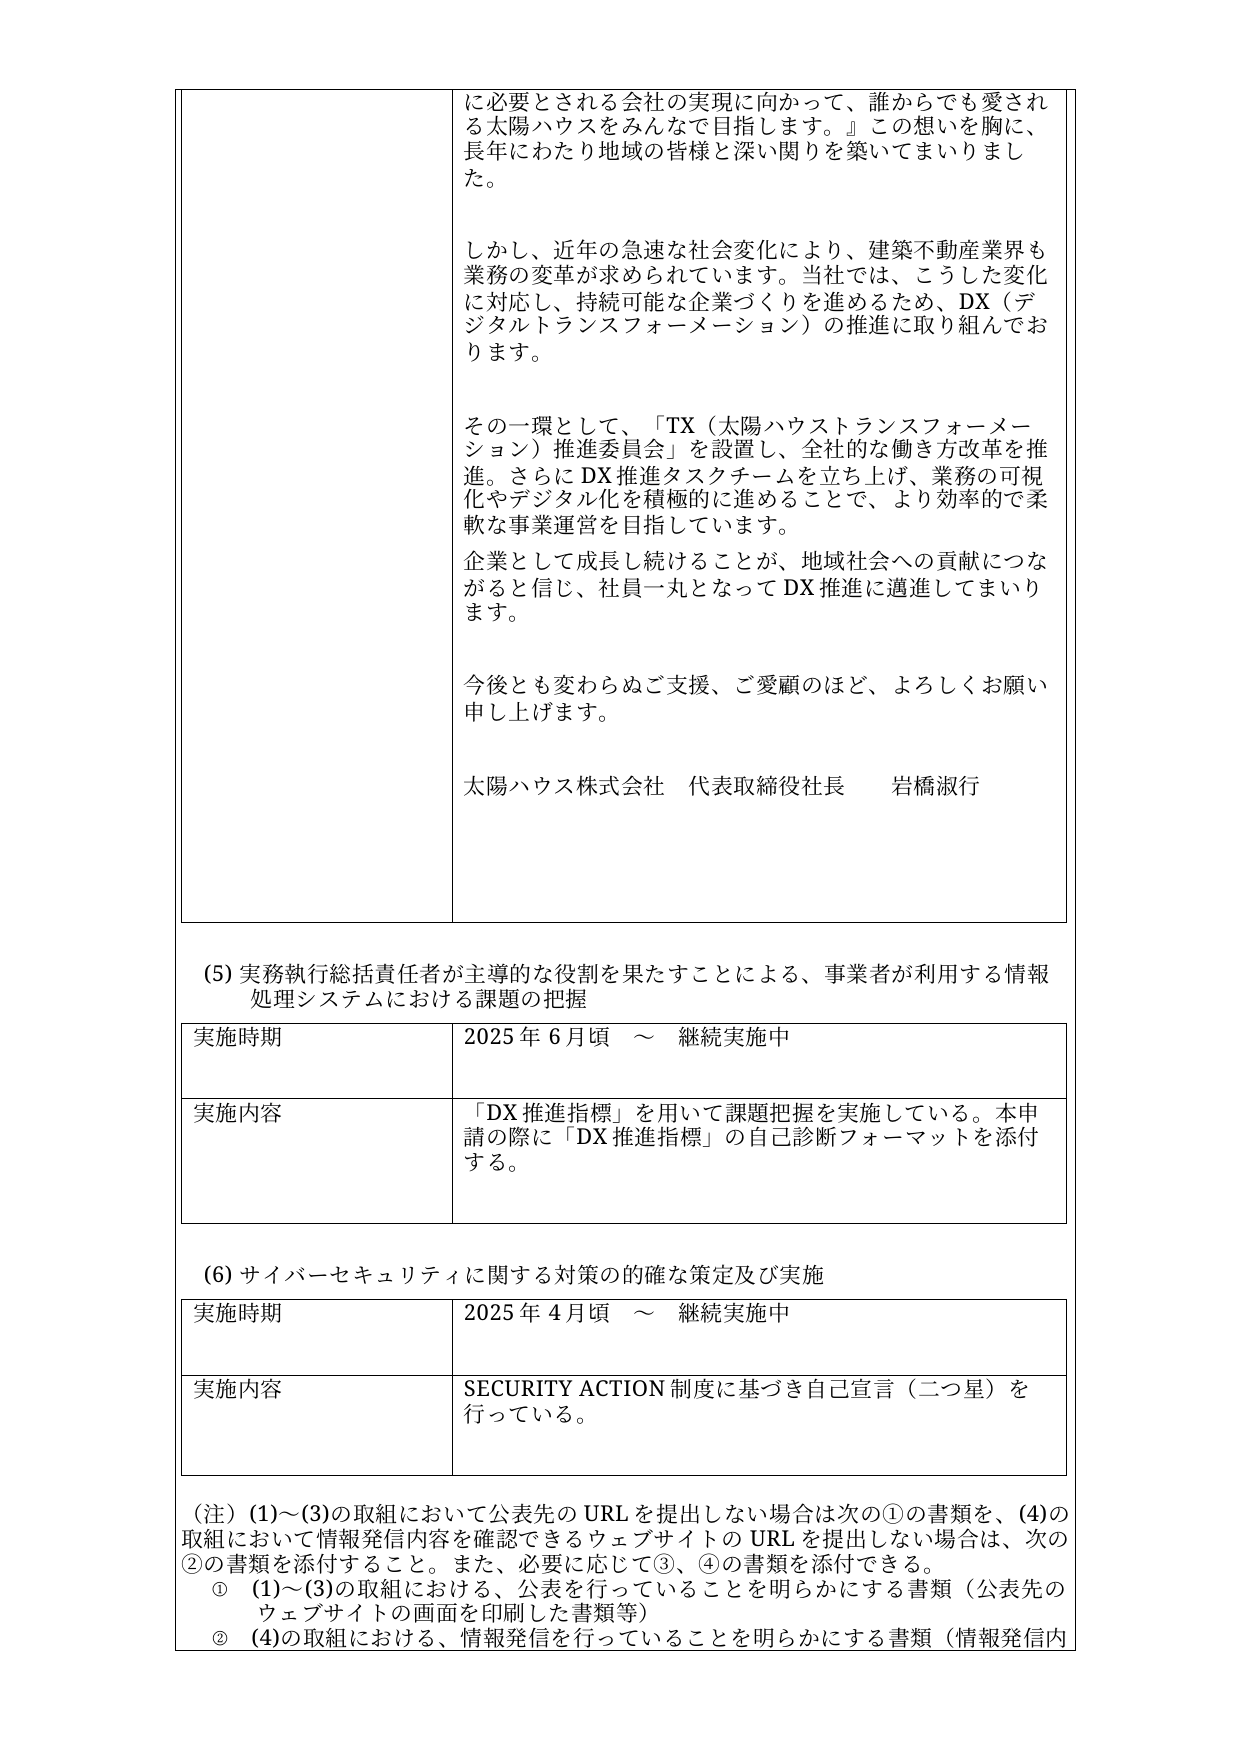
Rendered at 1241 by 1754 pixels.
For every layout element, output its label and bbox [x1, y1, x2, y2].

table_cell [176, 90, 1075, 1649]
